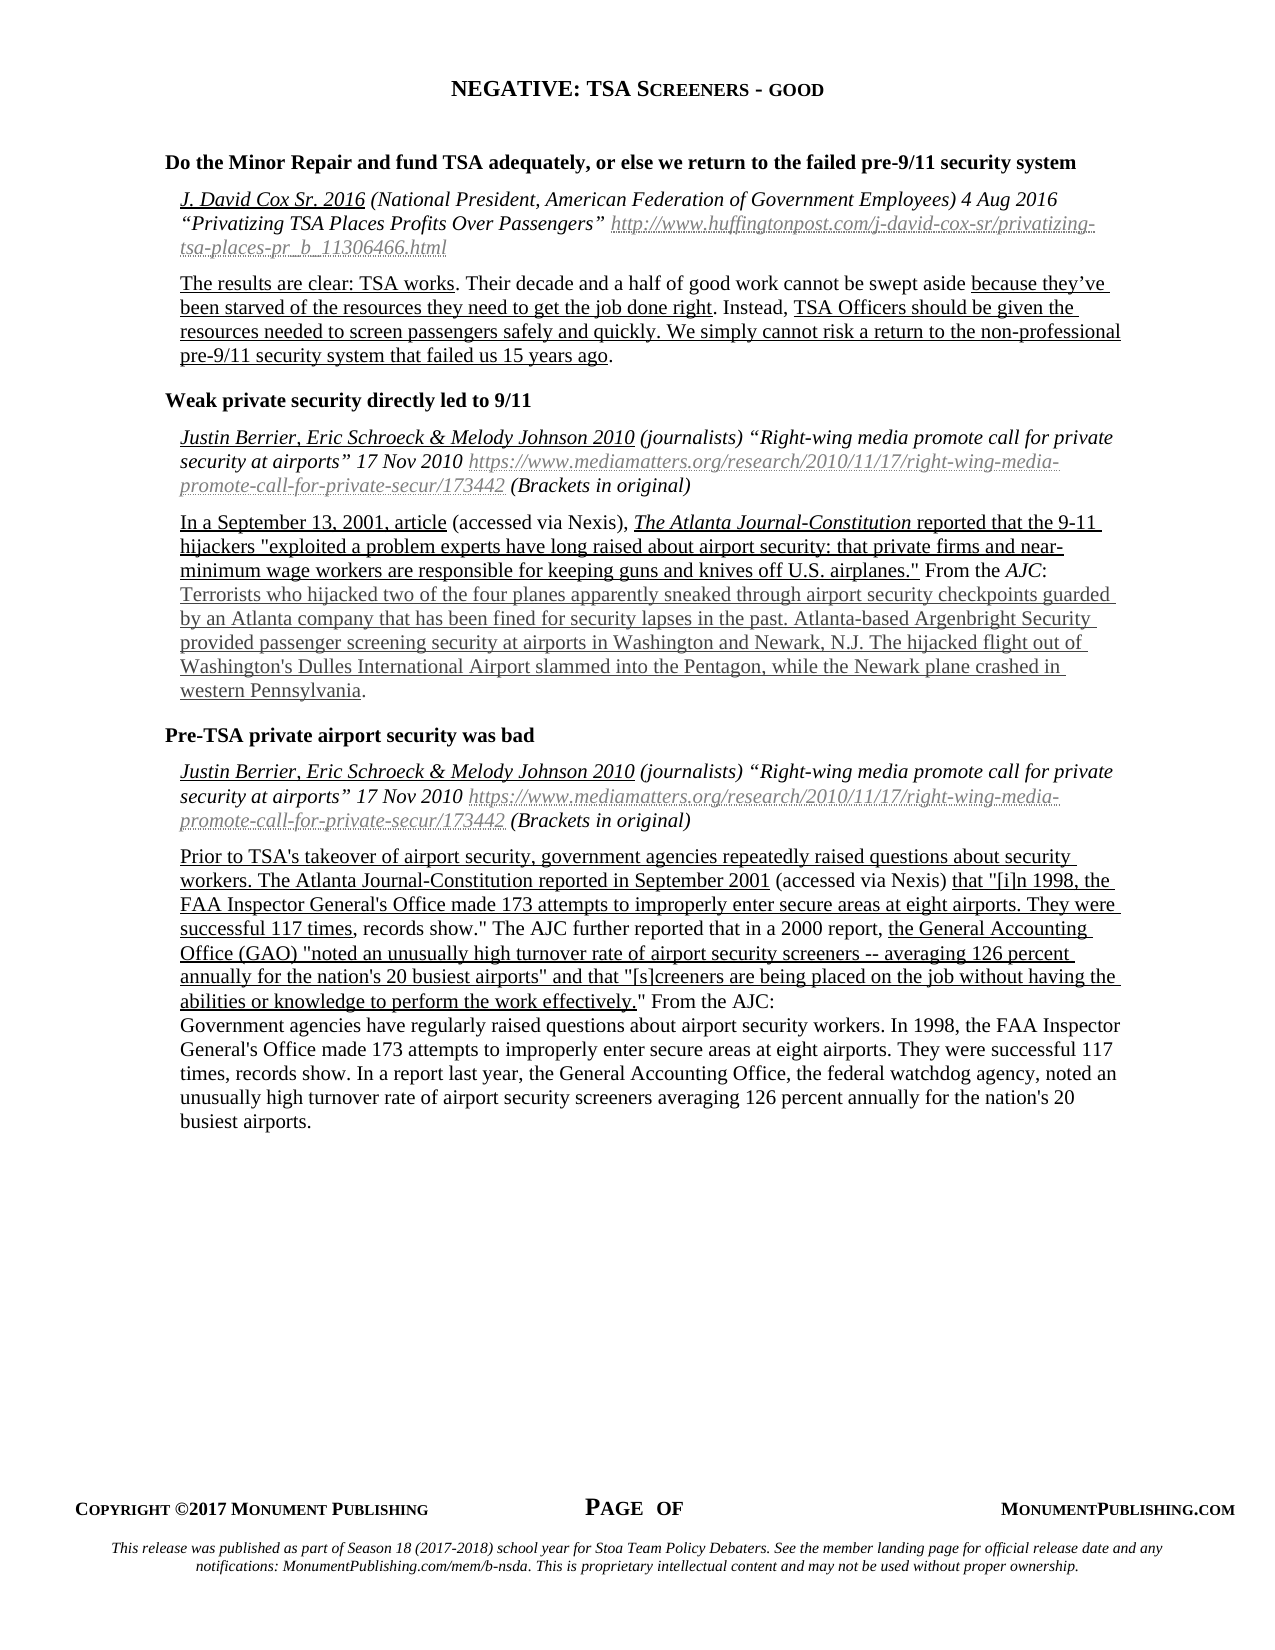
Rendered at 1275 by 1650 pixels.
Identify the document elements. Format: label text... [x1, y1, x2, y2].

text J. David Cox Sr. 2016 (National President, American Federation of Government Employees) 4 Aug 2016 “Privatizing TSA Places Profits Over Passengers” http://www.huffingtonpost.com/j-david-cox-sr/privatizing-tsa-places-pr_b_11306466.html [180, 187, 1125, 259]
text In a September 13, 2001, article (accessed via Nexis), The Atlanta Journal-Constitution reported that the 9-11 hijackers "exploited a problem experts have long raised about airport security: that private firms and near-minimum wage workers are responsible for keeping guns and knives off U.S. airplanes." From the AJC: Terrorists who hijacked two of the four planes apparently sneaked through airport security checkpoints guarded by an Atlanta company that has been fined for security lapses in the past. Atlanta-based Argenbright Security provided passenger screening security at airports in Washington and Newark, N.J. The hijacked flight out of Washington's Dulles International Airport slammed into the Pentagon, while the Newark plane crashed in western Pennsylvania. [180, 509, 1125, 702]
text Weak private security directly led to 9/11 [165, 388, 1125, 412]
text Prior to TSA's takeover of airport security, government agencies repeatedly raised questions about security workers. The Atlanta Journal-Constitution reported in September 2001 (accessed via Nexis) that "[i]n 1998, the FAA Inspector General's Office made 173 attempts to improperly enter secure areas at eight airports. They were successful 117 times, records show." The AJC further reported that in a 2000 report, the General Accounting Office (GAO) "noted an unusually high turnover rate of airport security screeners -- averaging 126 percent annually for the nation's 20 busiest airports" and that "[s]creeners are being placed on the job without having the abilities or knowledge to perform the work effectively." From the AJC: Government agencies have regularly raised questions about airport security workers. In 1998, the FAA Inspector General's Office made 173 attempts to improperly enter secure areas at eight airports. They were successful 117 times, records show. In a report last year, the General Accounting Office, the federal watchdog agency, noted an unusually high turnover rate of airport security screeners averaging 126 percent annually for the nation's 20 busiest airports. [180, 844, 1125, 1133]
text Justin Berrier, Eric Schroeck & Melody Johnson 2010 (journalists) “Right-wing media promote call for private security at airports” 17 Nov 2010 https://www.mediamatters.org/research/2010/11/17/right-wing-media-promote-call-for-private-secur/173442 (Brackets in original) [180, 759, 1125, 832]
text Do the Minor Repair and fund TSA adequately, or else we return to the failed pre-9/11 security system [165, 150, 1125, 174]
text Pre-TSA private airport security was bad [165, 723, 1125, 747]
text The results are clear: TSA works. Their decade and a half of good work cannot be swept aside because they’ve been starved of the resources they need to get the job done right. Instead, TSA Officers should be given the resources needed to screen passengers safely and quickly. We simply cannot risk a return to the non-professional pre-9/11 security system that failed us 15 years ago. [180, 271, 1125, 367]
text Justin Berrier, Eric Schroeck & Melody Johnson 2010 (journalists) “Right-wing media promote call for private security at airports” 17 Nov 2010 https://www.mediamatters.org/research/2010/11/17/right-wing-media-promote-call-for-private-secur/173442 (Brackets in original) [180, 425, 1125, 497]
